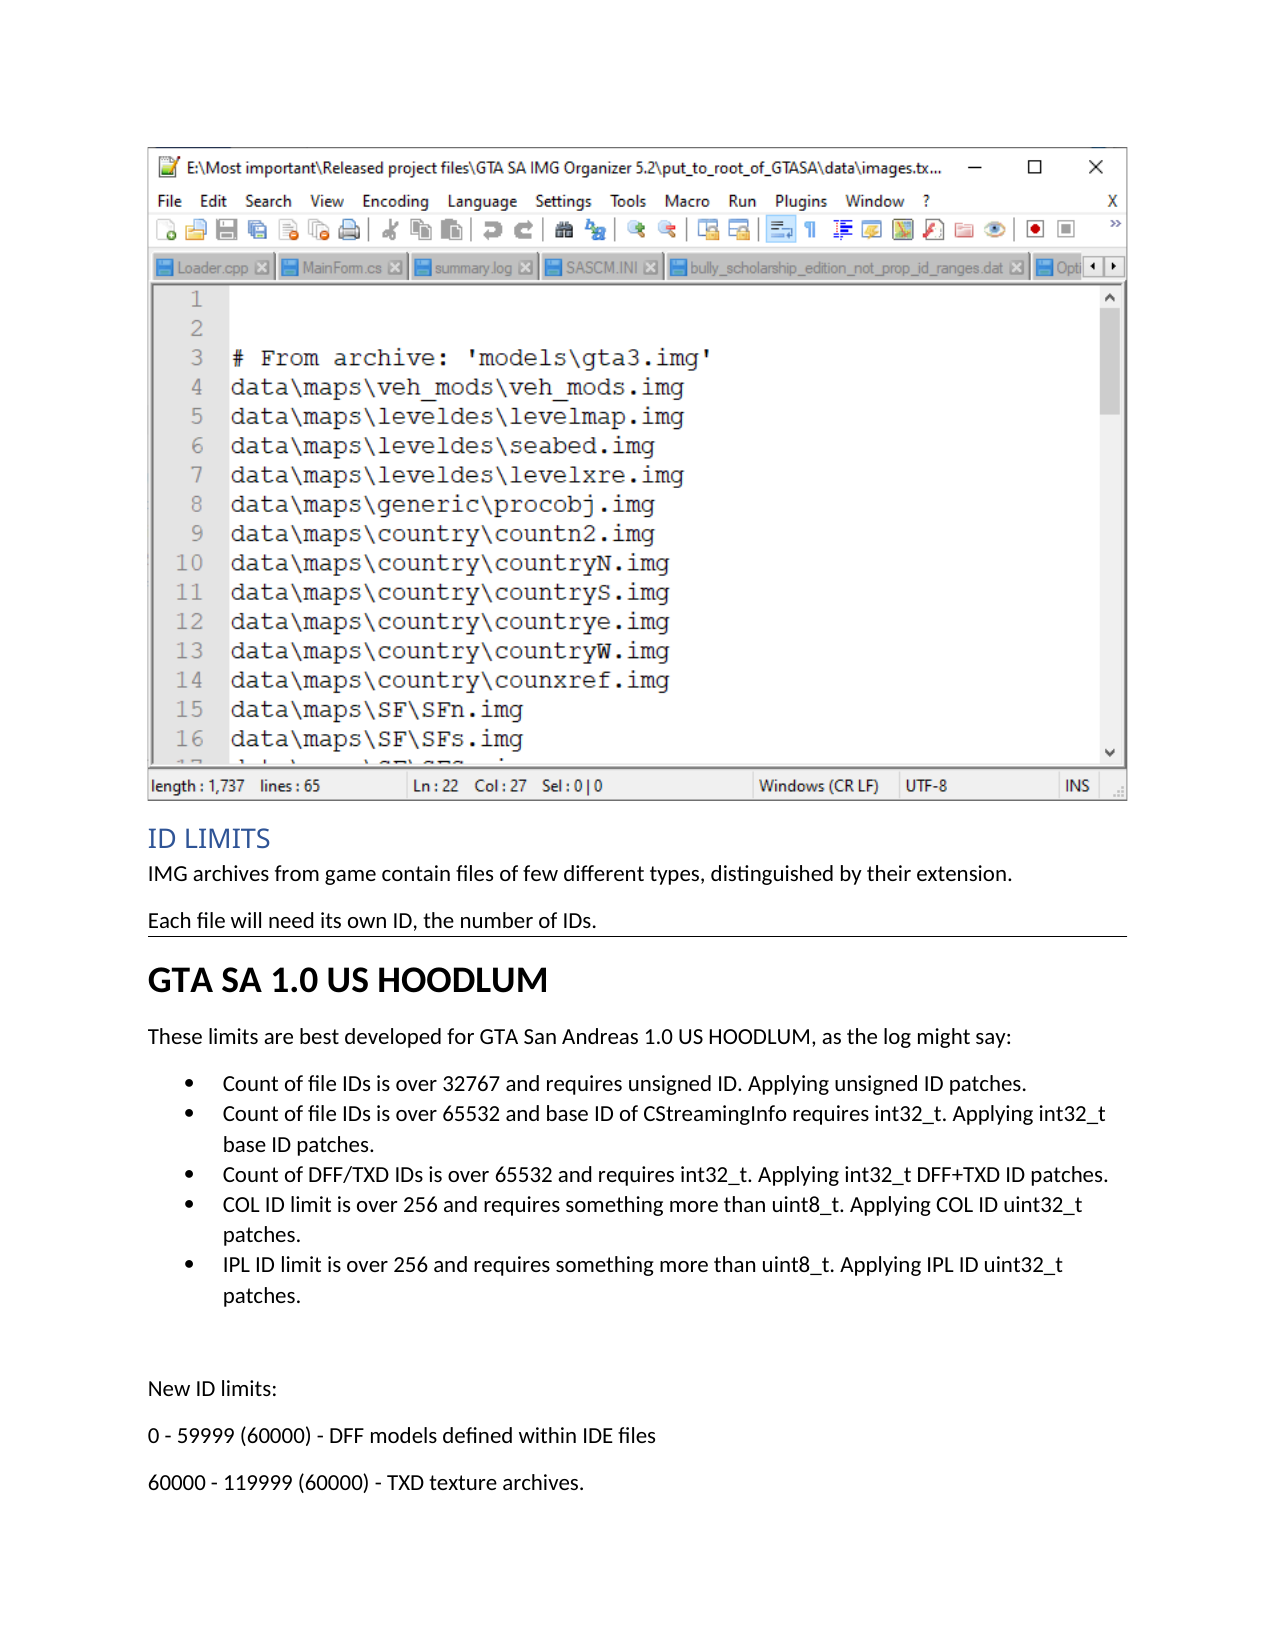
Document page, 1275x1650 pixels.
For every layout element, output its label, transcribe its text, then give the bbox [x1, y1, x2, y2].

text IMG archives from game contain files of few different types, distinguished by their extension. [148, 859, 1127, 887]
text 60000 - 119999 (60000) - TXD texture archives. [148, 1468, 1127, 1496]
text Each file will need its own ID, the number of IDs. [148, 906, 1127, 936]
text 0 - 59999 (60000) - DFF models defined within IDE files [148, 1421, 1127, 1449]
text GTA SA 1.0 US HOODLUM [148, 956, 1127, 1002]
subtitle ID LIMITS [148, 819, 1127, 856]
text New ID limits: [148, 1374, 1127, 1403]
list COL ID limit is over 256 and requires something more than uint8_t. Applying COL ID uint32_t patches. [185, 1190, 1127, 1248]
list Count of DFF/TXD IDs is over 65532 and requires int32_t. Applying int32_t DFF+TXD ID patches. [185, 1160, 1127, 1188]
picture [147, 147, 1128, 801]
list Count of file IDs is over 32767 and requires unsigned ID. Applying unsigned ID patches. [185, 1069, 1127, 1097]
list Count of file IDs is over 65532 and base ID of CStreamingInfo requires int32_t. Applying int32_t base ID patches. [185, 1099, 1127, 1158]
list IPL ID limit is over 256 and requires something more than uint8_t. Applying IPL ID uint32_t patches. [185, 1251, 1127, 1309]
text These limits are best developed for GTA San Andreas 1.0 US HOODLUM, as the log might say: [148, 1022, 1127, 1051]
